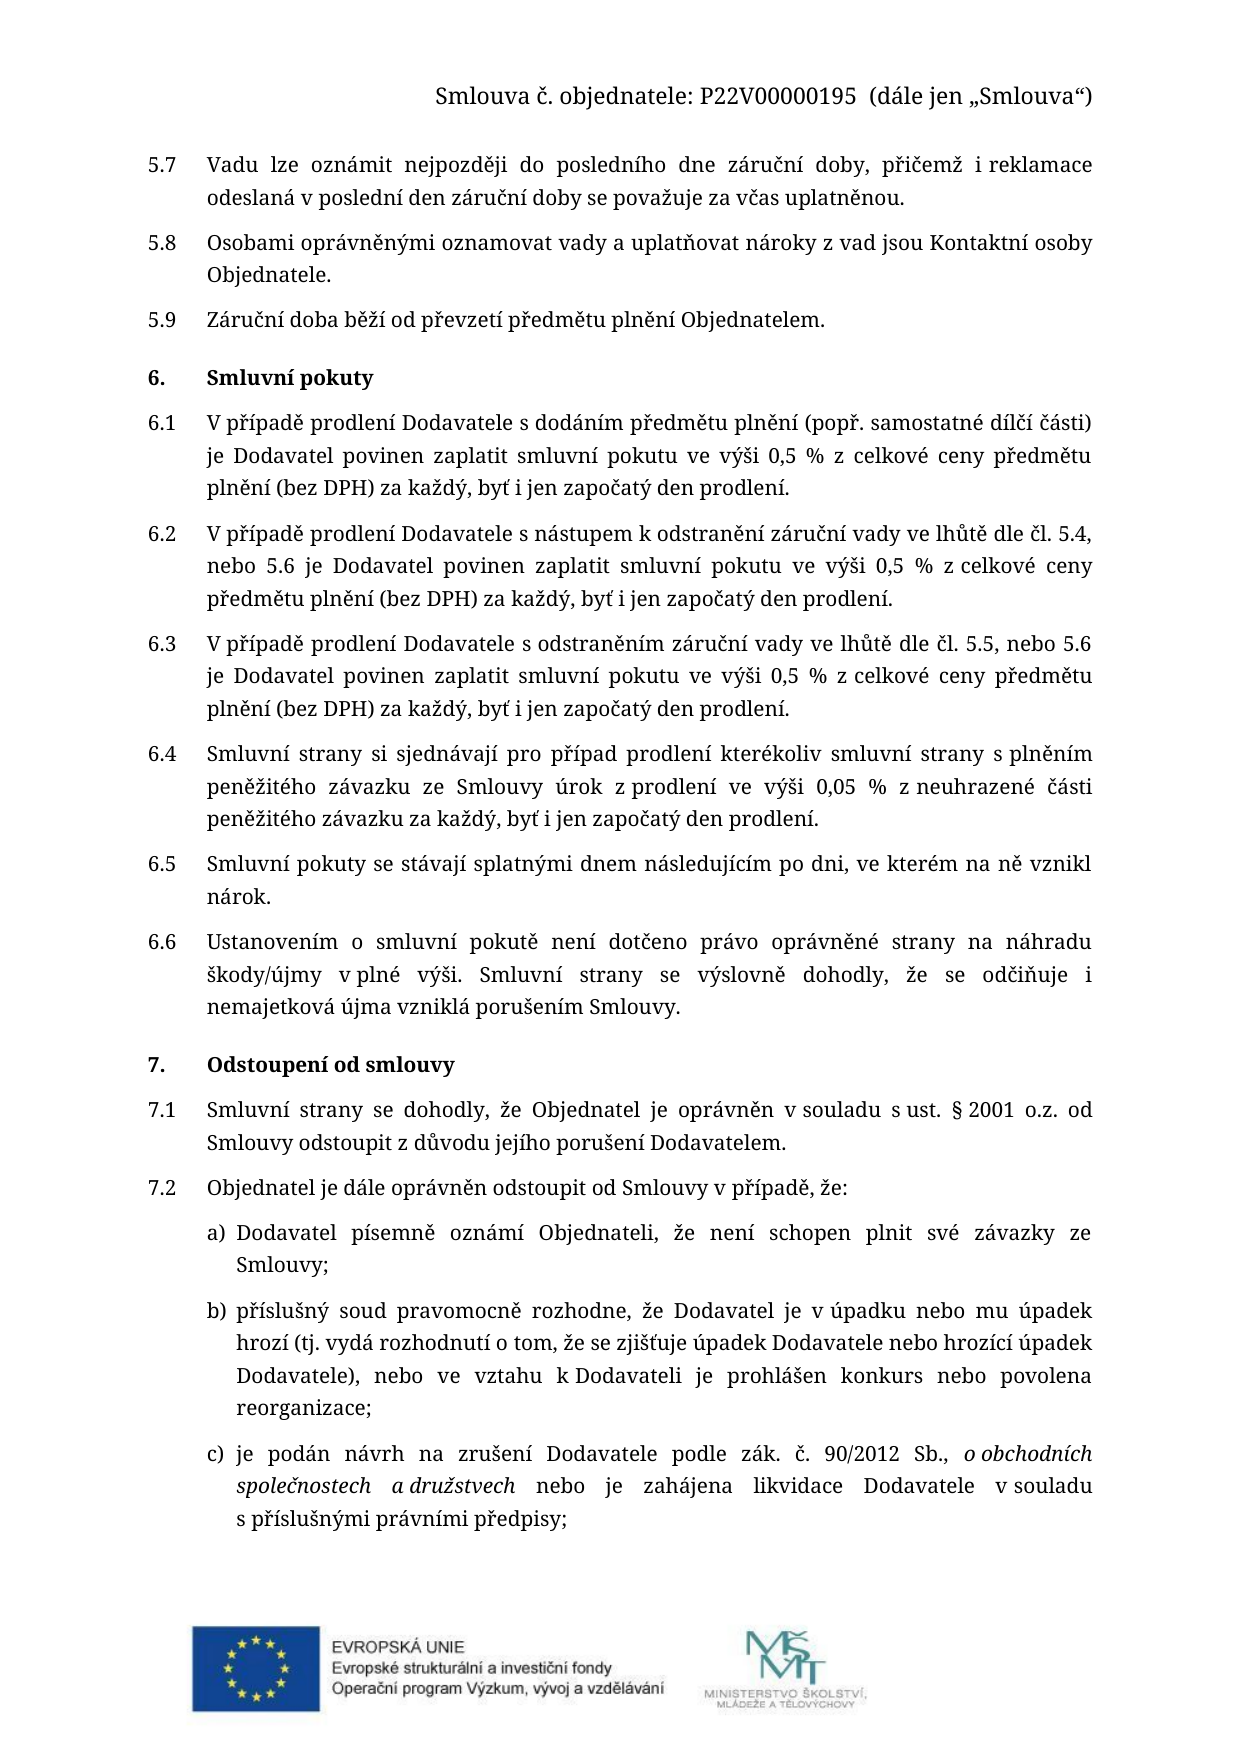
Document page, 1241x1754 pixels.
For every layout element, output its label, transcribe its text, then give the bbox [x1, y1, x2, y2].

list Objednatel je dále oprávněn odstoupit od Smlouvy v případě, že: [148, 1173, 1093, 1201]
list Dodavatel písemně oznámí Objednateli, že není schopen plnit své závazky ze Smlouvy; [207, 1218, 1093, 1279]
list Záruční doba běží od převzetí předmětu plnění Objednatelem. [148, 306, 1093, 334]
list Smluvní strany se dohodly, že Objednatel je oprávněn v souladu s ust. § 2001 o.z. od Smlouvy odstoupit z důvodu jejího porušení Dodavatelem. [148, 1095, 1093, 1156]
picture [147, 1585, 904, 1754]
list V případě prodlení Dodavatele s odstraněním záruční vady ve lhůtě dle čl. 5.5, nebo 5.6 je Dodavatel povinen zaplatit smluvní pokutu ve výši 0,5 % z celkové ceny předmětu plnění (bez DPH) za každý, byť i jen započatý den prodlení. [148, 629, 1093, 723]
list Osobami oprávněnými oznamovat vady a uplatňovat nároky z vad jsou Kontaktní osoby Objednatele. [148, 228, 1093, 289]
list Smluvní pokuty [148, 363, 1093, 392]
list V případě prodlení Dodavatele s nástupem k odstranění záruční vady ve lhůtě dle čl. 5.4, nebo 5.6 je Dodavatel povinen zaplatit smluvní pokutu ve výši 0,5 % z celkové ceny předmětu plnění (bez DPH) za každý, byť i jen započatý den prodlení. [148, 519, 1093, 612]
list Smluvní pokuty se stávají splatnými dnem následujícím po dni, ve kterém na ně vznikl nárok. [148, 849, 1093, 911]
list Vadu lze oznámit nejpozději do posledního dne záruční doby, přičemž i reklamace odeslaná v poslední den záruční doby se považuje za včas uplatněnou. [148, 150, 1093, 211]
list Ustanovením o smluvní pokutě není dotčeno právo oprávněné strany na náhradu škody/újmy v plné výši. Smluvní strany se výslovně dohodly, že se odčiňuje i nemajetková újma vzniklá porušením Smlouvy. [148, 927, 1093, 1021]
list příslušný soud pravomocně rozhodne, že Dodavatel je v úpadku nebo mu úpadek hrozí (tj. vydá rozhodnutí o tom, že se zjišťuje úpadek Dodavatele nebo hrozící úpadek Dodavatele), nebo ve vztahu k Dodavateli je prohlášen konkurs nebo povolena reorganizace; [207, 1296, 1093, 1422]
list Odstoupení od smlouvy [148, 1050, 1093, 1078]
list V případě prodlení Dodavatele s dodáním předmětu plnění (popř. samostatné dílčí části) je Dodavatel povinen zaplatit smluvní pokutu ve výši 0,5 % z celkové ceny předmětu plnění (bez DPH) za každý, byť i jen započatý den prodlení. [148, 408, 1093, 502]
list Smluvní strany si sjednávají pro případ prodlení kterékoliv smluvní strany s plněním peněžitého závazku ze Smlouvy úrok z prodlení ve výši 0,05 % z neuhrazené části peněžitého závazku za každý, byť i jen započatý den prodlení. [148, 739, 1093, 833]
list je podán návrh na zrušení Dodavatele podle zák. č. 90/2012 Sb., o obchodních společnostech a družstvech nebo je zahájena likvidace Dodavatele v souladu s příslušnými právními předpisy; [207, 1439, 1093, 1532]
